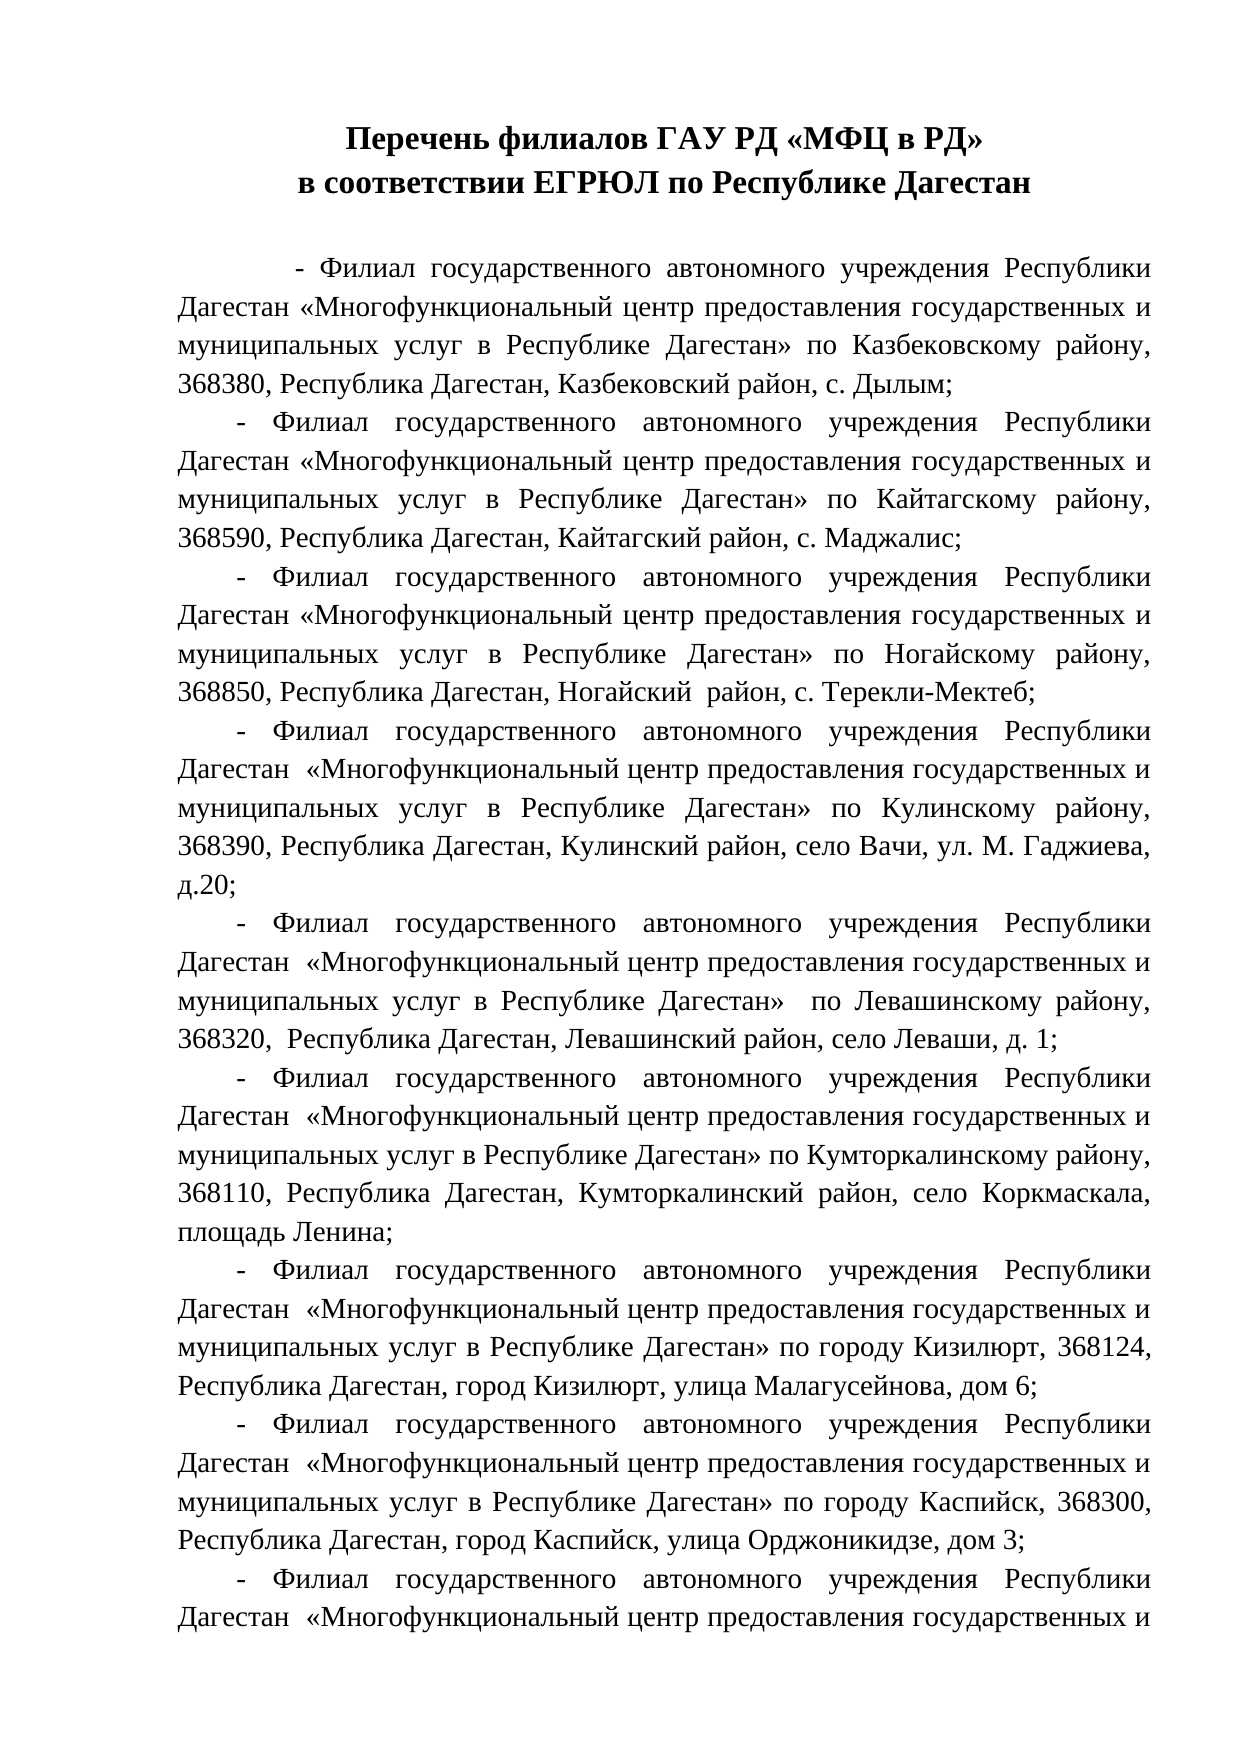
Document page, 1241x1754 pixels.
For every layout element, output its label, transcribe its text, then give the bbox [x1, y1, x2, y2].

text в соответствии ЕГРЮЛ по Республике Дагестан [177, 162, 1152, 201]
text - Филиал государственного автономного учреждения Республики Дагестан «Многофункциональный центр предоставления государственных и муниципальных услуг в Республике Дагестан» по Кулинскому району, 368390, Республика Дагестан, Кулинский район, село Вачи, ул. М. Гаджиева, д.20; [177, 823, 1152, 901]
text - Филиал государственного автономного учреждения Республики Дагестан «Многофункциональный центр предоставления государственных и муниципальных услуг в Республике Дагестан» по городу Кизилюрт, 368124, Республика Дагестан, город Кизилюрт, улица Малагусейнова, дом 6; [177, 1252, 1152, 1291]
text - Филиал государственного автономного учреждения Республики Дагестан «Многофункциональный центр предоставления государственных и муниципальных услуг в Республике Дагестан» по Ногайскому району, 368850, Республика Дагестан, Ногайский район, с. Терекли-Мектеб; [177, 559, 1152, 708]
text - Филиал государственного автономного учреждения Республики Дагестан «Многофункциональный центр предоставления государственных и муниципальных услуг в Республике Дагестан» по Казбековскому району, 368380, Республика Дагестан, Казбековский район, с. Дылым; [177, 250, 1152, 399]
text - Филиал государственного автономного учреждения Республики Дагестан «Многофункциональный центр предоставления государственных и муниципальных услуг в Республике Дагестан» по Левашинскому району, 368320, Республика Дагестан, Левашинский район, село Леваши, д. 1; [177, 906, 1152, 944]
text - Филиал государственного автономного учреждения Республики Дагестан «Многофункциональный центр предоставления государственных и муниципальных услуг в Республике Дагестан» по Левашинскому району, 368320, Республика Дагестан, Левашинский район, село Леваши, д. 1; [177, 1016, 1152, 1055]
text - Филиал государственного автономного учреждения Республики Дагестан «Многофункциональный центр предоставления государственных и муниципальных услуг в Республике Дагестан» по Кулинскому району, 368390, Республика Дагестан, Кулинский район, село Вачи, ул. М. Гаджиева, д.20; [177, 713, 1152, 751]
text - Филиал государственного автономного учреждения Республики Дагестан «Многофункциональный центр предоставления государственных и муниципальных услуг в Республике Дагестан» по городу Каспийск, 368300, Республика Дагестан, город Каспийск, улица Орджоникидзе, дом 3; [177, 1407, 1152, 1445]
text - Филиал государственного автономного учреждения Республики Дагестан «Многофункциональный центр предоставления государственных и муниципальных услуг в Республике Дагестан» по Кумторкалинскому району, 368110, Республика Дагестан, Кумторкалинский район, село Коркмаскала, площадь Ленина; [177, 1170, 1152, 1247]
text - Филиал государственного автономного учреждения Республики Дагестан «Многофункциональный центр предоставления государственных и муниципальных услуг в Республике Дагестан» по городу Каспийск, 368300, Республика Дагестан, город Каспийск, улица Орджоникидзе, дом 3; [177, 1479, 1152, 1556]
text - Филиал государственного автономного учреждения Республики Дагестан «Многофункциональный центр предоставления государственных и муниципальных услуг в Республике Дагестан» по городу Кизилюрт, 368124, Республика Дагестан, город Кизилюрт, улица Малагусейнова, дом 6; [177, 1324, 1152, 1402]
text - Филиал государственного автономного учреждения Республики Дагестан «Многофункциональный центр предоставления государственных и муниципальных услуг в Республике Дагестан» по Кайтагскому району, 368590, Республика Дагестан, Кайтагский район, с. Маджалис; [177, 404, 1152, 554]
text Перечень филиалов ГАУ РД «МФЦ в РД» [177, 118, 1152, 156]
text - Филиал государственного автономного учреждения Республики Дагестан «Многофункциональный центр предоставления государственных и муниципальных услуг в Республике Дагестан» по Кумторкалинскому району, 368110, Республика Дагестан, Кумторкалинский район, село Коркмаскала, площадь Ленина; [177, 1060, 1152, 1098]
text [177, 1561, 1152, 1599]
